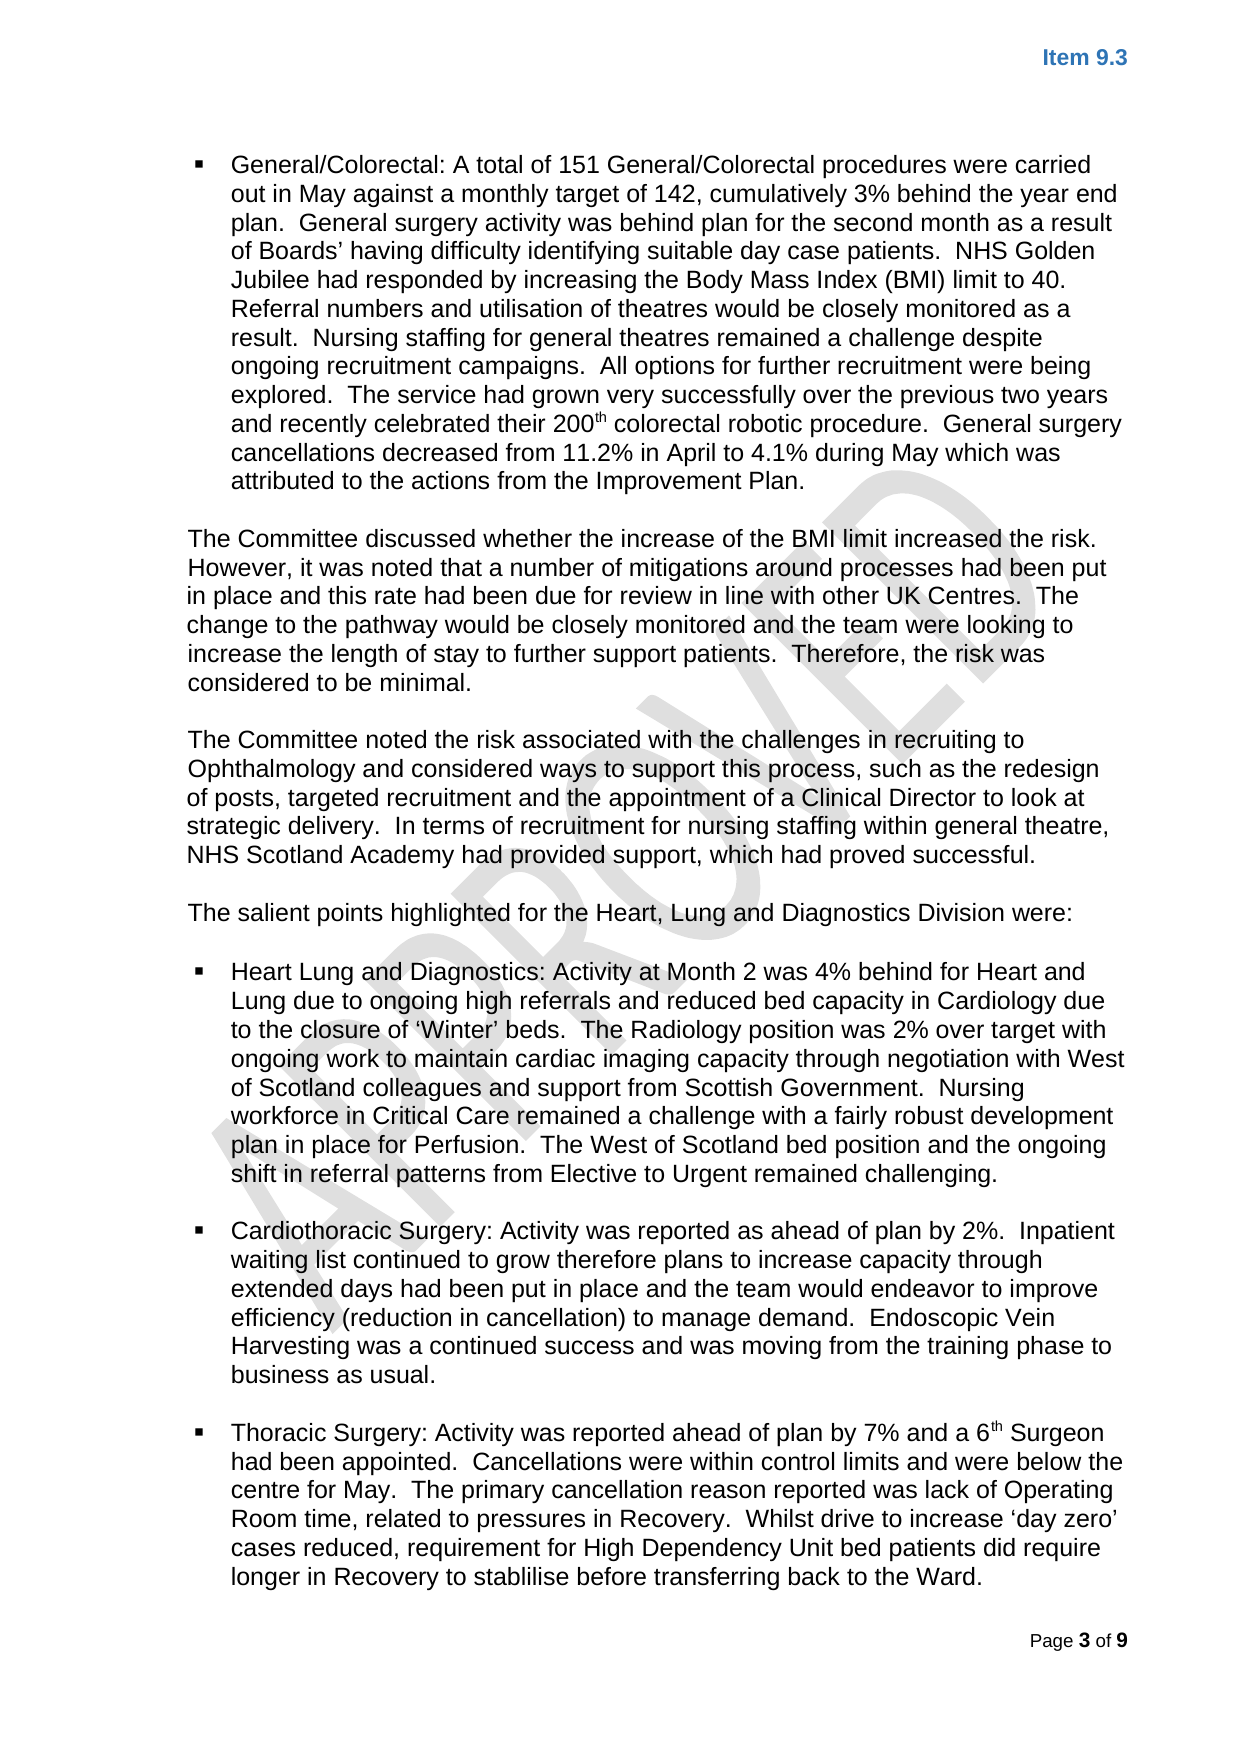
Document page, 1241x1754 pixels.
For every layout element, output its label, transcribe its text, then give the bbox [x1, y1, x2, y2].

list General/Colorectal: A total of 151 General/Colorectal procedures were carried out in May against a monthly target of 142, cumulatively 3% behind the year end plan. General surgery activity was behind plan for the second month as a result of Boards’ having difficulty identifying suitable day case patients. NHS Golden Jubilee had responded by increasing the Body Mass Index (BMI) limit to 40. Referral numbers and utilisation of theatres would be closely monitored as a result. Nursing staffing for general theatres remained a challenge despite ongoing recruitment campaigns. All options for further recruitment were being explored. The service had grown very successfully over the previous two years and recently celebrated their 200th colorectal robotic procedure. General surgery cancellations decreased from 11.2% in April to 4.1% during May which was attributed to the actions from the Improvement Plan. [193, 150, 1128, 495]
list Cardiothoracic Surgery: Activity was reported as ahead of plan by 2%. Inpatient waiting list continued to grow therefore plans to increase capacity through extended days had been put in place and the team would endeavor to improve efficiency (reduction in cancellation) to manage demand. Endoscopic Vein Harvesting was a continued success and was moving from the training phase to business as usual. [193, 1216, 1128, 1389]
text The Committee noted the risk associated with the challenges in recruiting to Ophthalmology and considered ways to support this process, such as the redesign of posts, targeted recruitment and the appointment of a Clinical Director to look at strategic delivery. In terms of recruitment for nursing staffing within general theatre, NHS Scotland Academy had provided support, which had proved successful. [186, 725, 1128, 869]
list Thoracic Surgery: Activity was reported ahead of plan by 7% and a 6th Surgeon had been appointed. Cancellations were within control limits and were below the centre for May. The primary cancellation reason reported was lack of Operating Room time, related to pressures in Recovery. Whilst drive to increase ‘day zero’ cases reduced, requirement for High Dependency Unit bed patients did require longer in Recovery to stablilise before transferring back to the Ward. [193, 1418, 1128, 1590]
list Heart Lung and Diagnostics: Activity at Month 2 was 4% behind for Heart and Lung due to ongoing high referrals and reduced bed capacity in Cardiology due to the closure of ‘Winter’ beds. The Radiology position was 2% over target with ongoing work to maintain cardiac imaging capacity through negotiation with West of Scotland colleagues and support from Scottish Government. Nursing workforce in Critical Care remained a challenge with a fairly robust development plan in place for Perfusion. The West of Scotland bed position and the ongoing shift in referral patterns from Elective to Urgent remained challenging. [193, 957, 1128, 1187]
text The Committee discussed whether the increase of the BMI limit increased the risk. However, it was noted that a number of mitigations around processes had been put in place and this rate had been due for review in line with other UK Centres. The change to the pathway would be closely monitored and the team were looking to increase the length of stay to further support patients. Therefore, the risk was considered to be minimal. [186, 524, 1128, 696]
text The salient points highlighted for the Heart, Lung and Diagnostics Division were: [112, 898, 1128, 926]
